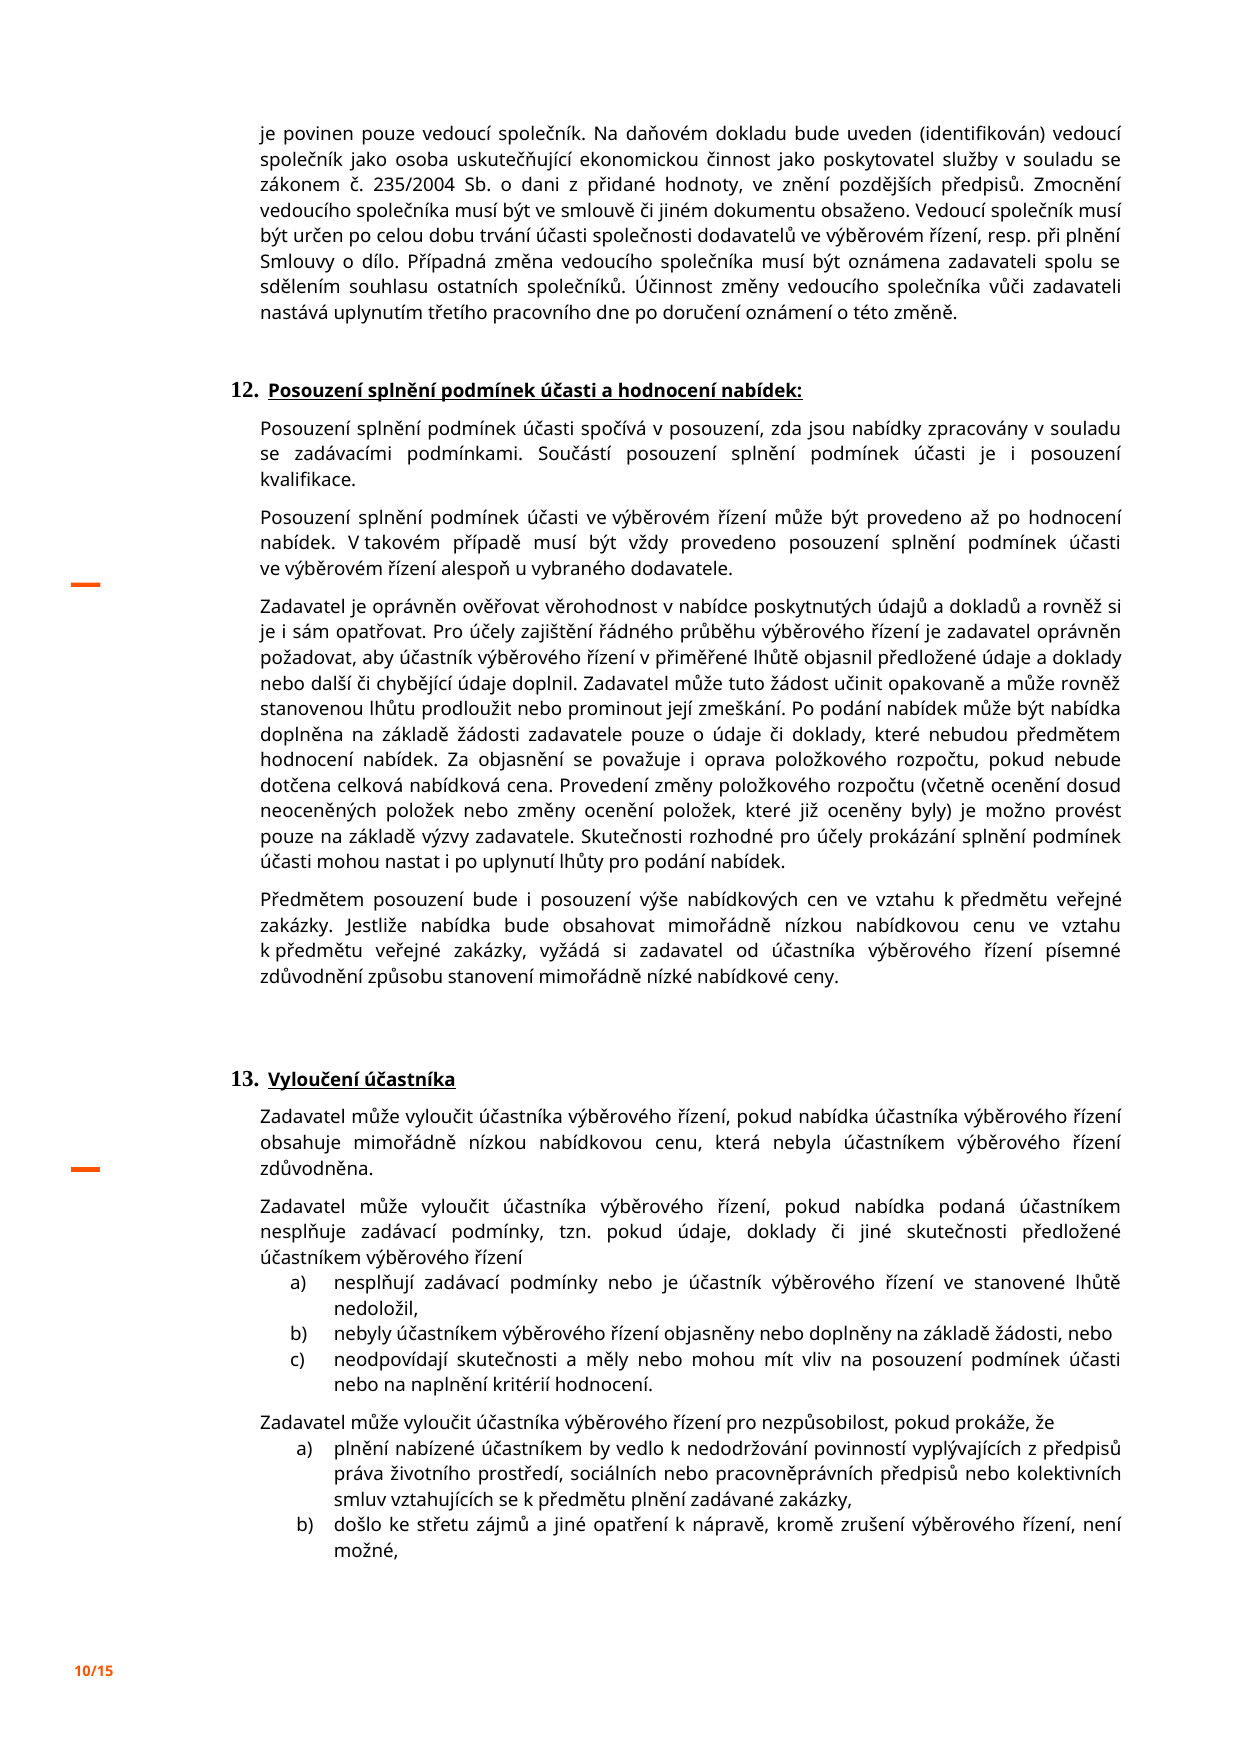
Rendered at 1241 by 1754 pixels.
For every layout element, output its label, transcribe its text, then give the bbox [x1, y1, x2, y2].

text Zadavatel může vyloučit účastníka výběrového řízení, pokud nabídka podaná účastníkem nesplňuje zadávací podmínky, tzn. pokud údaje, doklady či jiné skutečnosti předložené účastníkem výběrového řízení [260, 1193, 1122, 1269]
text Zadavatel může vyloučit účastníka výběrového řízení pro nezpůsobilost, pokud prokáže, že [260, 1409, 1122, 1435]
list Posouzení splnění podmínek účasti a hodnocení nabídek: [230, 376, 1122, 403]
text Posouzení splnění podmínek účasti spočívá v posouzení, zda jsou nabídky zpracovány v souladu se zadávacími podmínkami. Součástí posouzení splnění podmínek účasti je i posouzení kvalifikace. [260, 415, 1122, 492]
list plnění nabízené účastníkem by vedlo k nedodržování povinností vyplývajících z předpisů práva životního prostředí, sociálních nebo pracovněprávních předpisů nebo kolektivních smluv vztahujících se k předmětu plnění zadávané zakázky, [296, 1435, 1122, 1512]
list nesplňují zadávací podmínky nebo je účastník výběrového řízení ve stanovené lhůtě nedoložil, [290, 1269, 1122, 1321]
text Zadavatel je oprávněn ověřovat věrohodnost v nabídce poskytnutých údajů a dokladů a rovněž si je i sám opatřovat. Pro účely zajištění řádného průběhu výběrového řízení je zadavatel oprávněn požadovat, aby účastník výběrového řízení v přiměřené lhůtě objasnil předložené údaje a doklady nebo další či chybějící údaje doplnil. Zadavatel může tuto žádost učinit opakovaně a může rovněž stanovenou lhůtu prodloužit nebo prominout její zmeškání. Po podání nabídek může být nabídka doplněna na základě žádosti zadavatele pouze o údaje či doklady, které nebudou předmětem hodnocení nabídek. Za objasnění se považuje i oprava položkového rozpočtu, pokud nebude dotčena celková nabídková cena. Provedení změny položkového rozpočtu (včetně ocenění dosud neoceněných položek nebo změny ocenění položek, které již oceněny byly) je možno provést pouze na základě výzvy zadavatele. Skutečnosti rozhodné pro účely prokázání splnění podmínek účasti mohou nastat i po uplynutí lhůty pro podání nabídek. [260, 593, 1122, 874]
list nebyly účastníkem výběrového řízení objasněny nebo doplněny na základě žádosti, nebo [290, 1321, 1122, 1346]
list došlo ke střetu zájmů a jiné opatření k nápravě, kromě zrušení výběrového řízení, není možné, [296, 1512, 1122, 1563]
text Předmětem posouzení bude i posouzení výše nabídkových cen ve vztahu k předmětu veřejné zakázky. Jestliže nabídka bude obsahovat mimořádně nízkou nabídkovou cenu ve vztahu k předmětu veřejné zakázky, vyžádá si zadavatel od účastníka výběrového řízení písemné zdůvodnění způsobu stanovení mimořádně nízké nabídkové ceny. [260, 886, 1122, 988]
list Vyloučení účastníka [230, 1064, 1122, 1091]
text Posouzení splnění podmínek účasti ve výběrovém řízení může být provedeno až po hodnocení nabídek. V takovém případě musí být vždy provedeno posouzení splnění podmínek účasti ve výběrovém řízení alespoň u vybraného dodavatele. [260, 504, 1122, 581]
text Zadavatel může vyloučit účastníka výběrového řízení, pokud nabídka účastníka výběrového řízení obsahuje mimořádně nízkou nabídkovou cenu, která nebyla účastníkem výběrového řízení zdůvodněna. [260, 1104, 1122, 1180]
list neodpovídají skutečnosti a měly nebo mohou mít vliv na posouzení podmínek účasti nebo na naplnění kritérií hodnocení. [290, 1346, 1122, 1397]
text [260, 121, 1122, 325]
